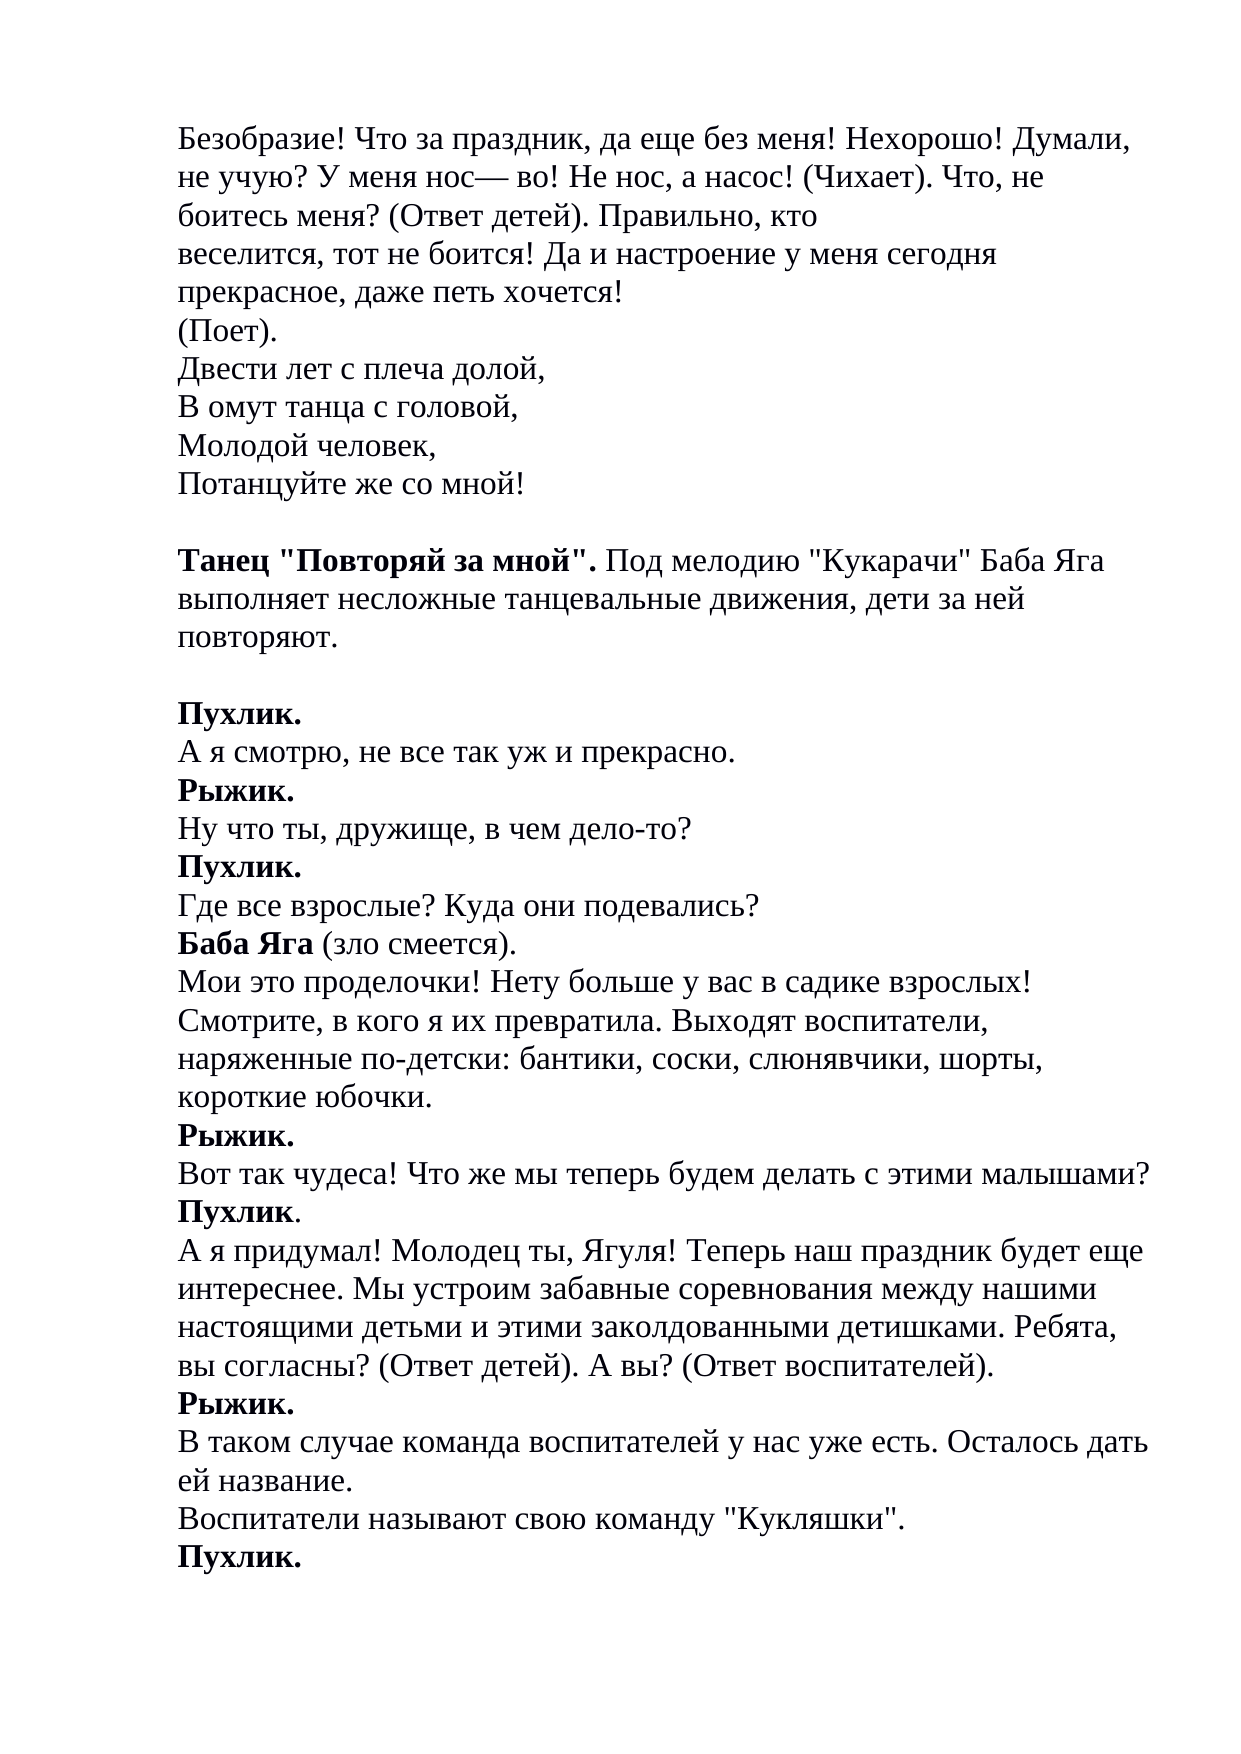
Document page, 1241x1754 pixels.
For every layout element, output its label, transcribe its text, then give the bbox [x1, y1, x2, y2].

text Воспитатели называют свою команду "Кукляшки". [177, 1498, 1152, 1536]
text Потанцуйте же со мной! [177, 463, 1152, 501]
text (Поет). [177, 310, 1152, 348]
text Мои это проделочки! Нету больше у вас в садике взрослых! Смотрите, в кого я их превратила. Выходят воспитатели, наряженные по-детски: бантики, соски, слюнявчики, шорты, [177, 961, 1152, 1076]
text Баба Яга (зло смеется). [177, 923, 1152, 961]
text Где все взрослые? Куда они подевались? [177, 885, 1152, 923]
text Ну что ты, дружище, в чем дело-то? [177, 808, 1152, 846]
text А я смотрю, не все так уж и прекрасно. [177, 731, 1152, 770]
text веселится, тот не боится! Да и настроение у меня сегодня прекрасное, даже петь хочется! [177, 233, 1152, 310]
text короткие юбочки. [177, 1076, 1152, 1115]
text В омут танца с головой, [177, 386, 1152, 425]
text Пухлик. [177, 693, 1152, 731]
text Пухлик. [177, 1536, 1152, 1575]
text выполняет несложные танцевальные движения, дети за ней повторяют. [177, 578, 1152, 655]
text Пухлик. [177, 1191, 1152, 1230]
text В таком случае команда воспитателей у нас уже есть. Осталось дать ей название. [177, 1421, 1152, 1498]
text Рыжик. [177, 770, 1152, 808]
text Рыжик. [177, 1383, 1152, 1421]
text Молодой человек, [177, 425, 1152, 463]
text А я придумал! Молодец ты, Ягуля! Теперь наш праздник будет еще интереснее. Мы устроим забавные соревнования между нашими настоящими детьми и этими заколдованными детишками. Ребята, вы согласны? (Ответ детей). А вы? (Ответ воспитателей). [177, 1230, 1152, 1383]
text Вот так чудеса! Что же мы теперь будем делать с этими малышами? [177, 1153, 1152, 1191]
text Пухлик. [177, 846, 1152, 885]
text Танец "Повторяй за мной". Под мелодию "Кукарачи" Баба Яга [177, 540, 1152, 578]
text Двести лет с плеча долой, [177, 348, 1152, 386]
text Рыжик. [177, 1115, 1152, 1153]
text Безобразие! Что за праздник, да еще без меня! Нехорошо! Думали, не учую? У меня нос— во! Не нос, а насос! (Чихает). Что, не боитесь меня? (Ответ детей). Правильно, кто [177, 118, 1152, 233]
